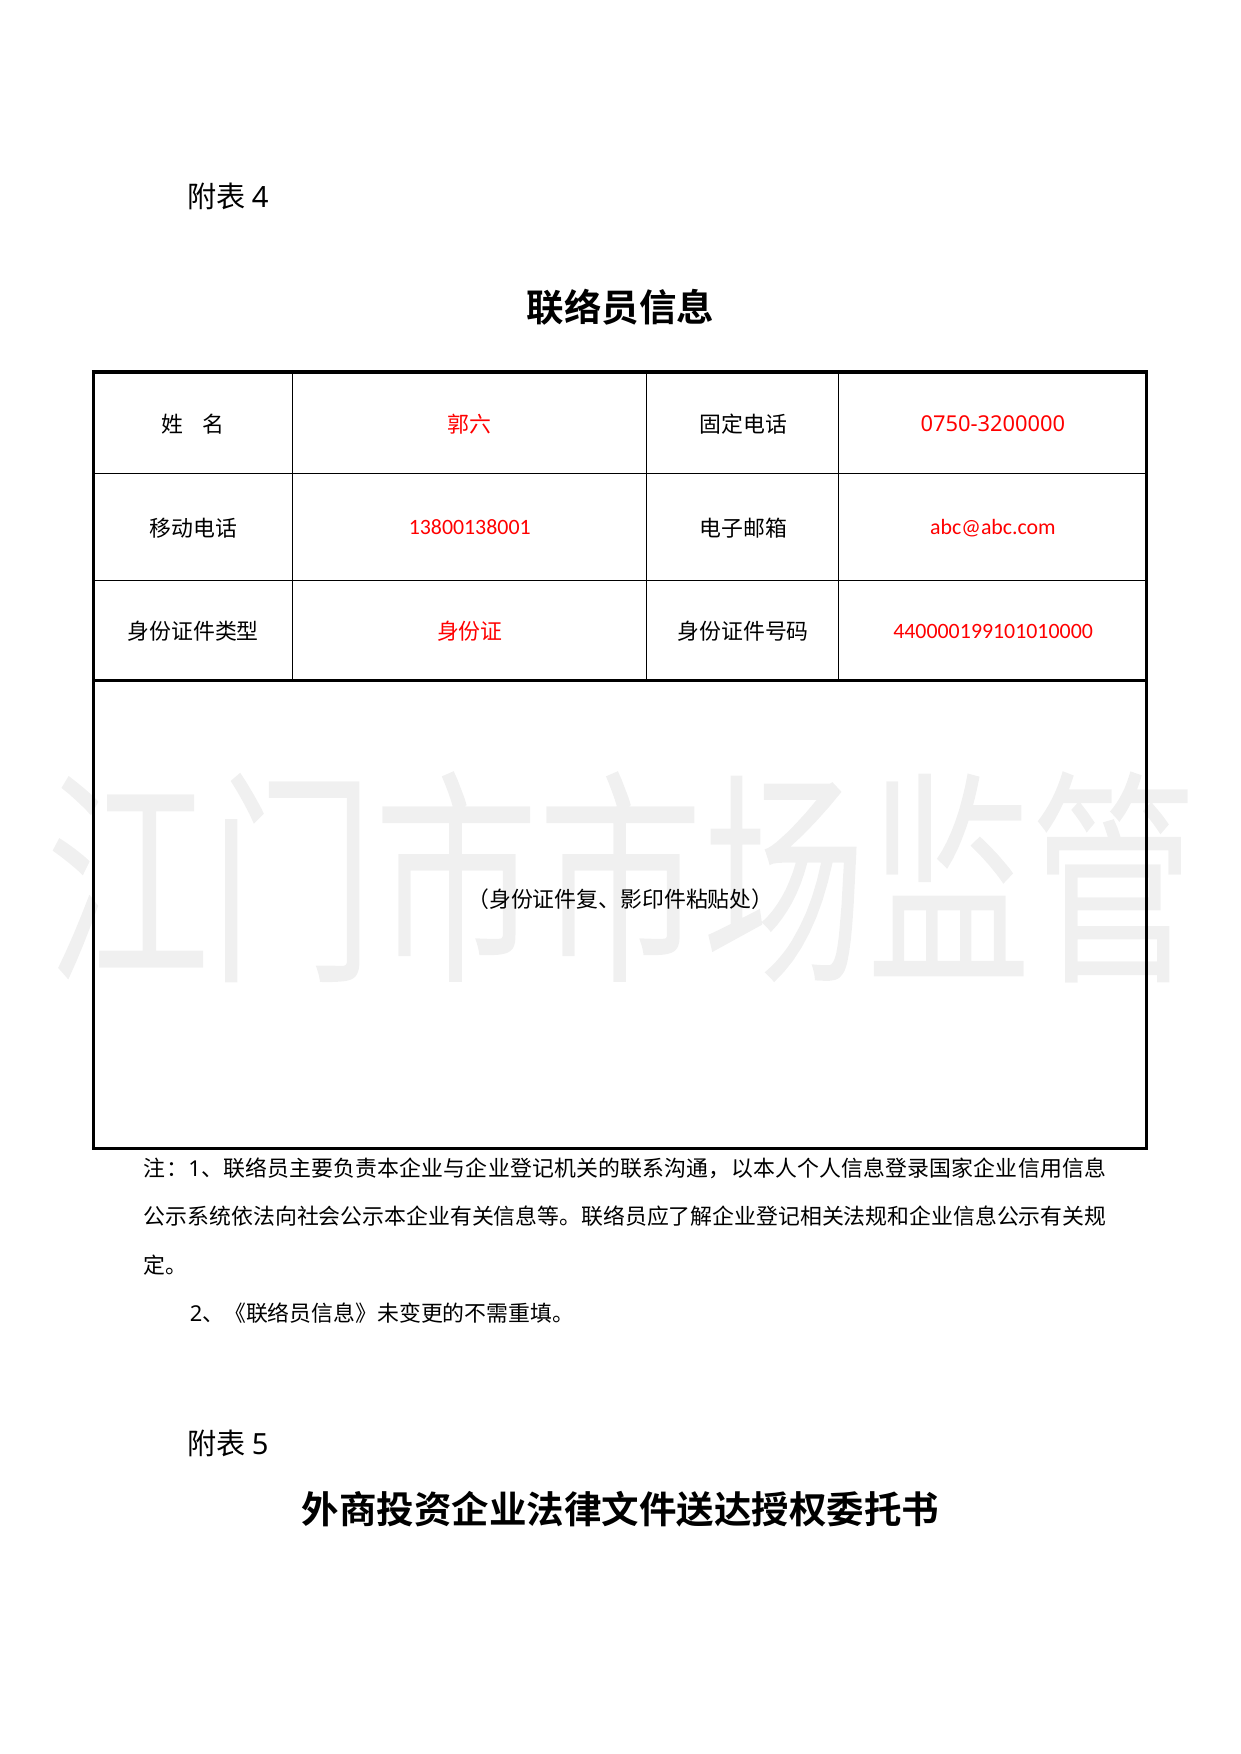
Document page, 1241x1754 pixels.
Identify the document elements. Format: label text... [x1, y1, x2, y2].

table_cell （身份证件复、影印件粘贴处） [95, 682, 1145, 1147]
table_header 固定电话 [647, 374, 838, 473]
text 注：1、联络员主要负责本企业与企业登记机关的联系沟通，以本人个人信息登录国家企业信用信息公示系统依法向社会公示本企业有关信息等。联络员应了解企业登记相关法规和企业信息公示有关规定。 [144, 1150, 1108, 1280]
table_cell 身份证件类型 [95, 581, 292, 679]
text 附表5 [187, 1409, 1053, 1474]
table_cell abc@abc.com [839, 474, 1145, 579]
text 2、《联络员信息》未变更的不需重填。 [188, 1296, 1053, 1328]
text 附表4 [187, 162, 1053, 227]
table_cell 13800138001 [293, 474, 646, 579]
table_cell 身份证 [293, 581, 646, 679]
table_cell 身份证件号码 [647, 581, 838, 679]
text 外商投资企业法律文件送达授权委托书 [187, 1474, 1053, 1539]
text 联络员信息 [187, 273, 1053, 338]
table_cell 移动电话 [95, 474, 292, 579]
table_header 姓 名 [95, 374, 292, 473]
table_cell 电子邮箱 [647, 474, 838, 579]
table_header 郭六 [293, 374, 646, 473]
table_header 0750-3200000 [839, 374, 1145, 473]
table_cell 440000199101010000 [839, 581, 1145, 679]
